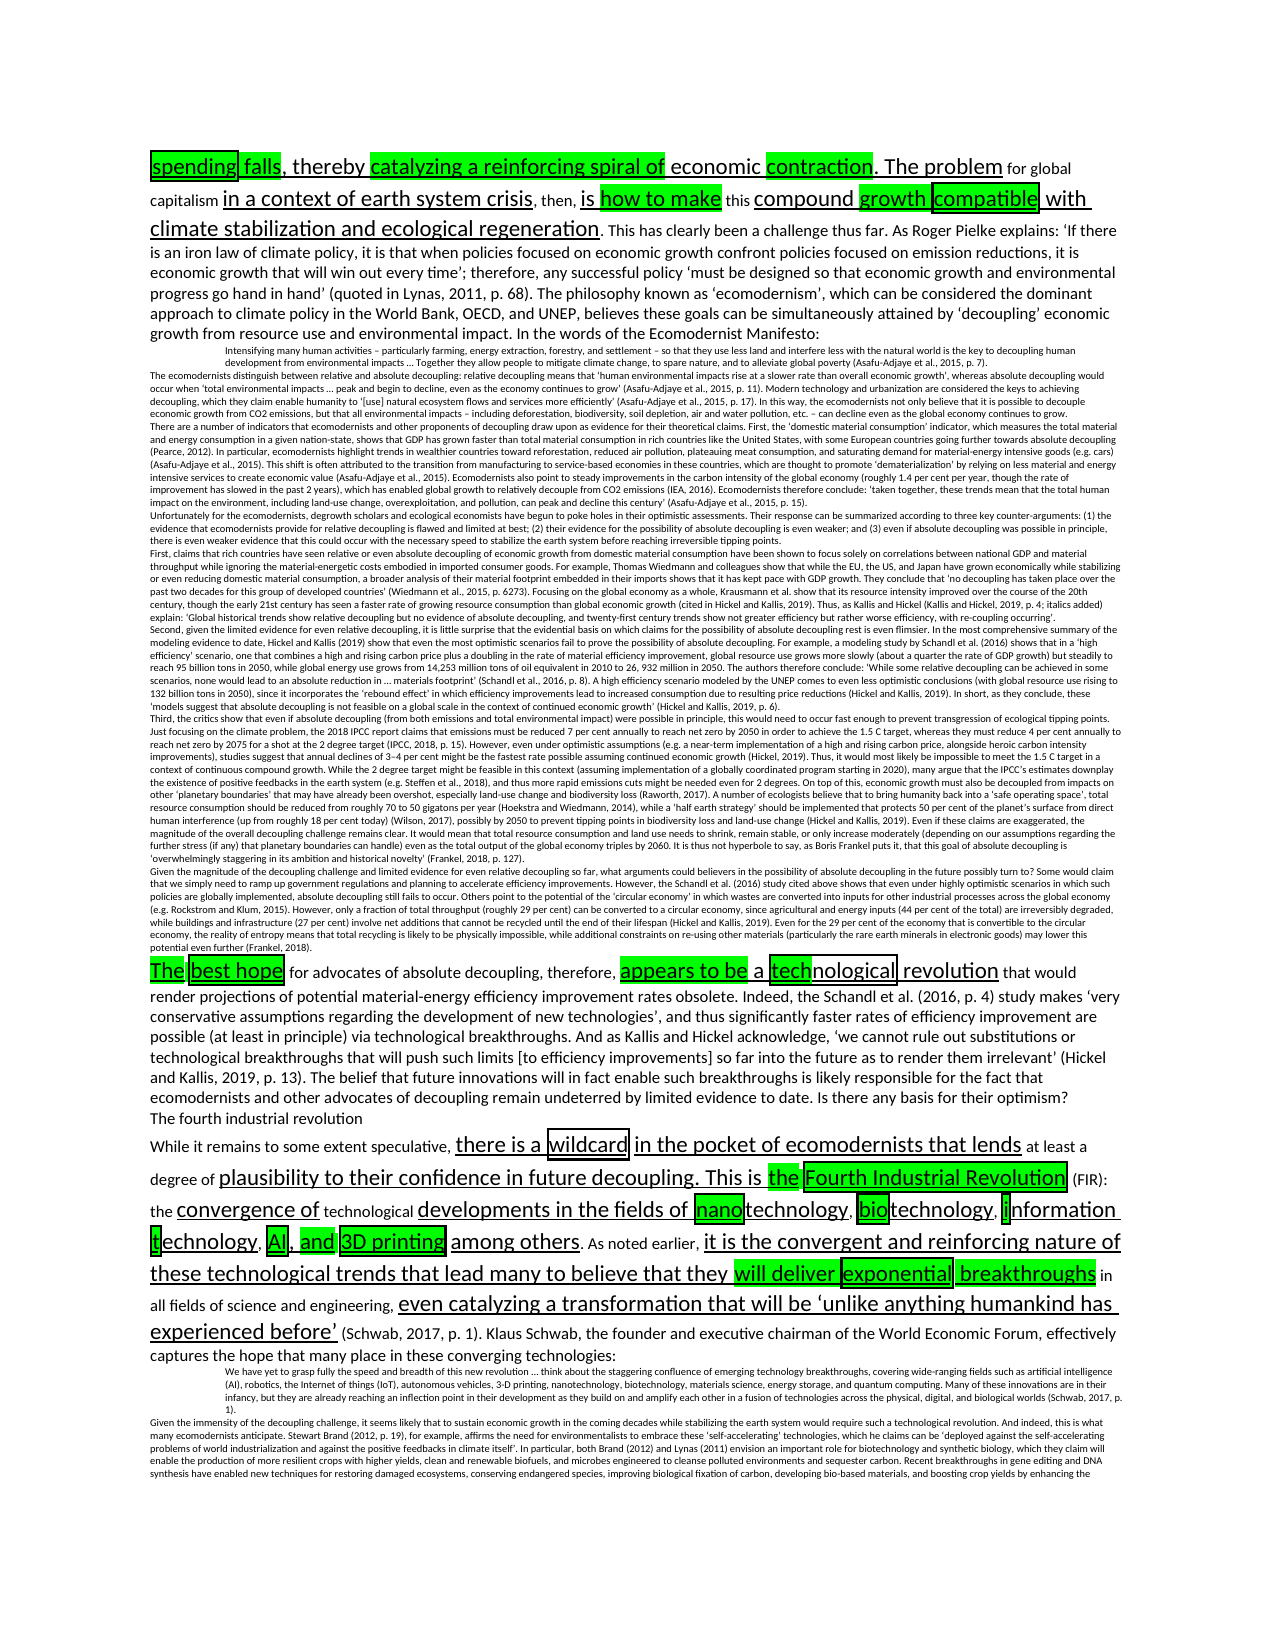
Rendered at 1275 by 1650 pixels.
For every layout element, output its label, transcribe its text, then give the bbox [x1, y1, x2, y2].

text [150, 150, 1125, 344]
text While it remains to some extent speculative, there is a wildcard in the pocket of ecomodernists that lends at least a degree of plausibility to their confidence in future decoupling. This is the Fourth Industrial Revolution (FIR): the convergence of technological developments in the fields of nanotechnology, biotechnology, information technology, AI, and 3D printing among others. As noted earlier, it is the convergent and reinforcing nature of these technological trends that lead many to believe that they will deliver exponential breakthroughs in all fields of science and engineering, even catalyzing a transformation that will be ‘unlike anything humankind has experienced before’ (Schwab, 2017, p. 1). Klaus Schwab, the founder and executive chairman of the World Economic Forum, effectively captures the hope that many place in these converging technologies: [150, 1128, 1125, 1366]
text The fourth industrial revolution [150, 1108, 1125, 1128]
text The best hope for advocates of absolute decoupling, therefore, appears to be a technological revolution that would render projections of potential material-energy efficiency improvement rates obsolete. Indeed, the Schandl et al. (2016, p. 4) study makes ‘very conservative assumptions regarding the development of new technologies’, and thus significantly faster rates of efficiency improvement are possible (at least in principle) via technological breakthroughs. And as Kallis and Hickel acknowledge, ‘we cannot rule out substitutions or technological breakthroughs that will push such limits [to efficiency improvements] so far into the future as to render them irrelevant’ (Hickel and Kallis, 2019, p. 13). The belief that future innovations will in fact enable such breakthroughs is likely responsible for the fact that ecomodernists and other advocates of decoupling remain undeterred by limited evidence to date. Is there any basis for their optimism? [150, 954, 1125, 1108]
text Given the magnitude of the decoupling challenge and limited evidence for even relative decoupling so far, what arguments could believers in the possibility of absolute decoupling in the future possibly turn to? Some would claim that we simply need to ramp up government regulations and planning to accelerate efficiency improvements. However, the Schandl et al. (2016) study cited above shows that even under highly optimistic scenarios in which such policies are globally implemented, absolute decoupling still fails to occur. Others point to the potential of the ‘circular economy’ in which wastes are converted into inputs for other industrial processes across the global economy (e.g. Rockstrom and Klum, 2015). However, only a fraction of total throughput (roughly 29 per cent) can be converted to a circular economy, since agricultural and energy inputs (44 per cent of the total) are irreversibly degraded, while buildings and infrastructure (27 per cent) involve net additions that cannot be recycled until the end of their lifespan (Hickel and Kallis, 2019). Even for the 29 per cent of the economy that is convertible to the circular economy, the reality of entropy means that total recycling is likely to be physically impossible, while additional constraints on re-using other materials (particularly the rare earth minerals in electronic goods) may lower this potential even further (Frankel, 2018). [150, 865, 1125, 954]
text We have yet to grasp fully the speed and breadth of this new revolution … think about the staggering confluence of emerging technology breakthroughs, covering wide-ranging fields such as artificial intelligence (AI), robotics, the Internet of things (IoT), autonomous vehicles, 3-D printing, nanotechnology, biotechnology, materials science, energy storage, and quantum computing. Many of these innovations are in their infancy, but they are already reaching an inflection point in their development as they build on and amplify each other in a fusion of technologies across the physical, digital, and biological worlds (Schwab, 2017, p. 1). [225, 1366, 1125, 1416]
text Unfortunately for the ecomodernists, degrowth scholars and ecological economists have begun to poke holes in their optimistic assessments. Their response can be summarized according to three key counter-arguments: (1) the evidence that ecomodernists provide for relative decoupling is flawed and limited at best; (2) their evidence for the possibility of absolute decoupling is even weaker; and (3) even if absolute decoupling was possible in principle, there is even weaker evidence that this could occur with the necessary speed to stabilize the earth system before reaching irreversible tipping points. [150, 509, 1125, 547]
